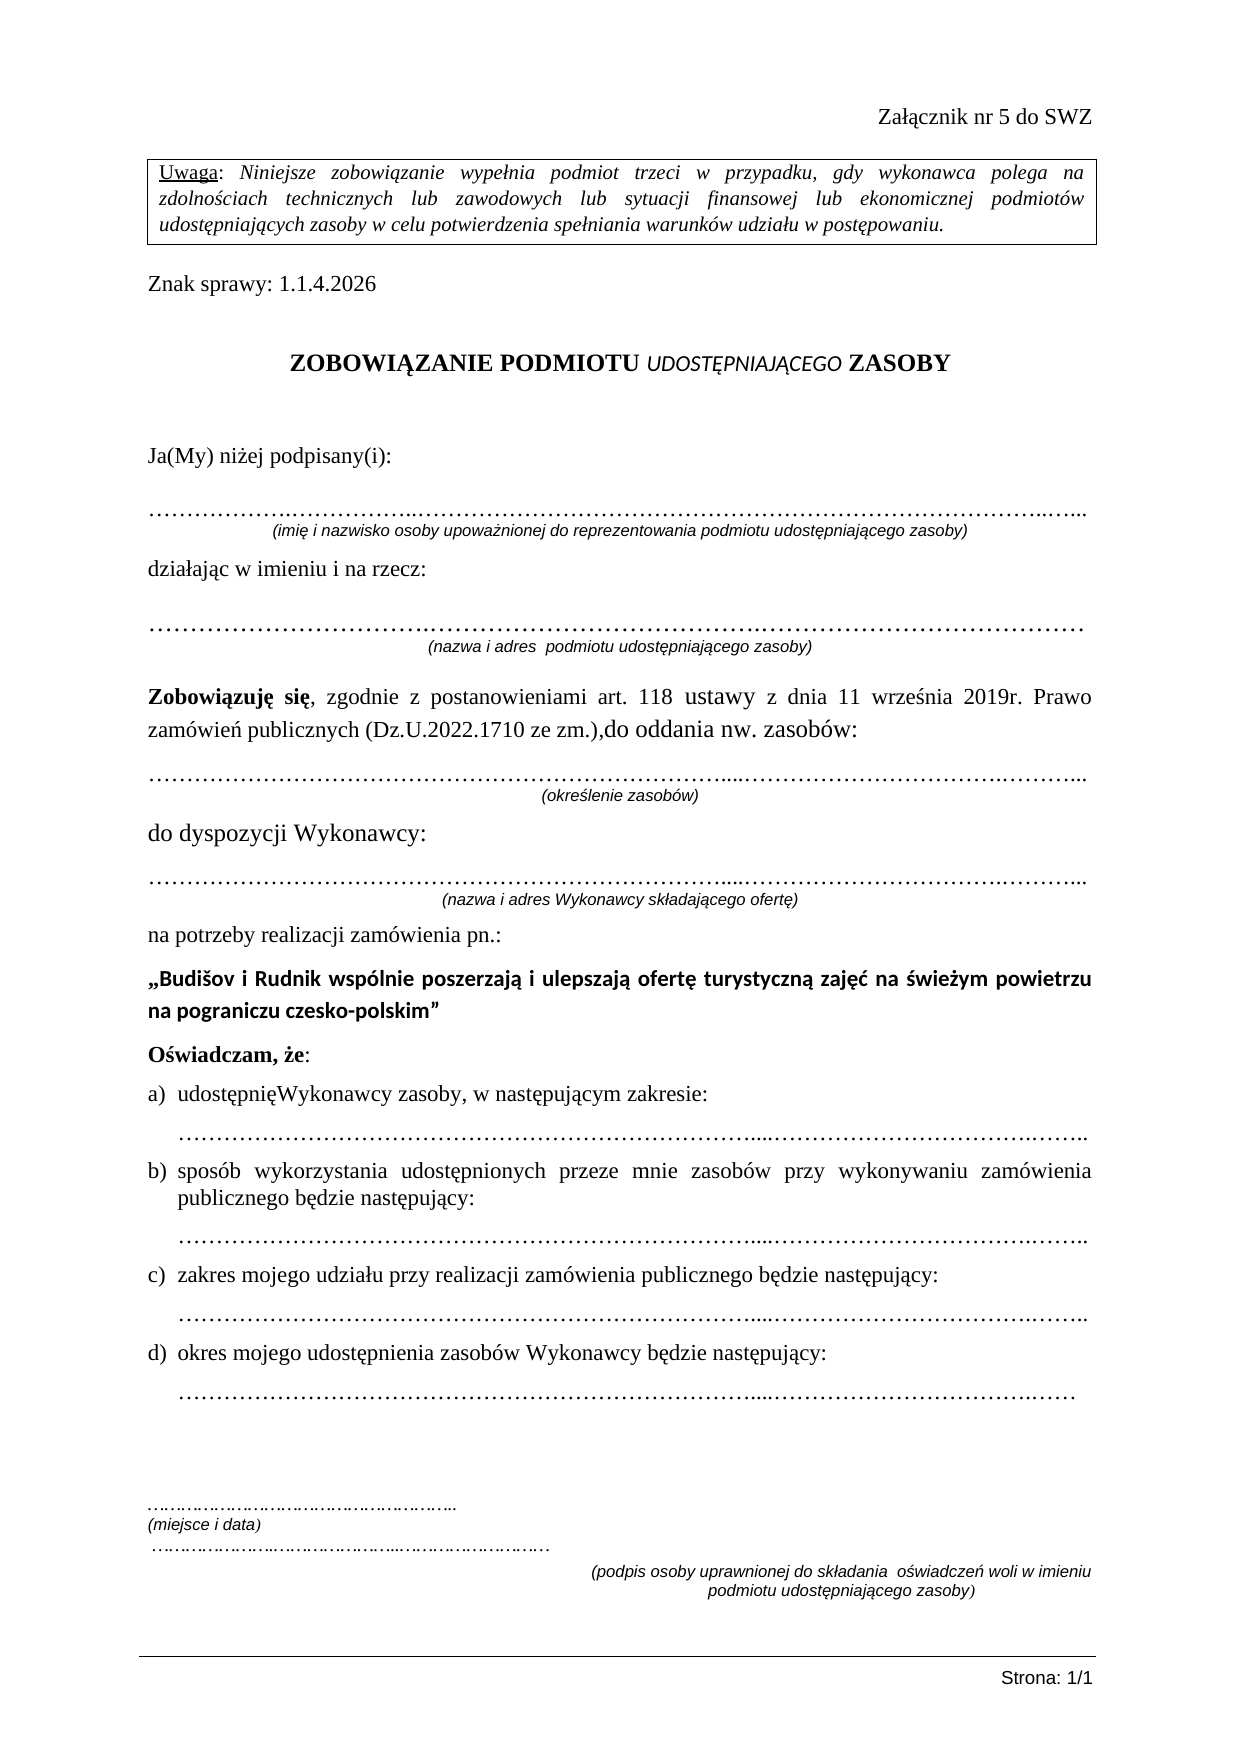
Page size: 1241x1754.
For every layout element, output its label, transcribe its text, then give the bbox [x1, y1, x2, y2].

text Oświadczam, że: [148, 1041, 1093, 1067]
text …………………………………………………………………....…………………………….…….. [177, 1300, 1093, 1327]
text …………………………………………………………………....…………………………….…… [177, 1378, 1093, 1404]
text ……………………………………………….. [148, 1493, 1093, 1514]
table_header Uwaga: Niniejsze zobowiązanie wypełnia podmiot trzeci w przypadku, gdy wykonawca polega na zdolnościach technicznych lub zawodowych lub sytuacji finansowej lub ekonomicznej podmiotów udostępniających zasoby w celu potwierdzenia spełniania warunków udziału w postępowaniu. [148, 160, 1096, 244]
text ……………….……………..………………………………………………………………………..…... [148, 495, 1093, 521]
list udostępnięWykonawcy zasoby, w następującym zakresie: [148, 1080, 1093, 1106]
list sposób wykorzystania udostępnionych przeze mnie zasobów przy wykonywaniu zamówienia publicznego będzie następujący: [148, 1157, 1093, 1210]
text (nazwa i adres podmiotu udostępniającego zasoby) [148, 637, 1093, 656]
text na potrzeby realizacji zamówienia pn.: [148, 921, 1093, 948]
text (miejsce i data) [148, 1514, 1093, 1533]
text (określenie zasobów) [148, 786, 1093, 805]
text (podpis osoby uprawnionej do składania oświadczeń woli w imieniu podmiotu udostępniającego zasoby) [590, 1561, 1093, 1600]
text (imię i nazwisko osoby upoważnionej do reprezentowania podmiotu udostępniającego zasoby) [148, 521, 1093, 540]
text …………………………………………………………………....…………………………….…….. [177, 1223, 1093, 1249]
list okres mojego udostępnienia zasobów Wykonawcy będzie następujący: [148, 1339, 1093, 1366]
list zakres mojego udziału przy realizacji zamówienia publicznego będzie następujący: [148, 1261, 1093, 1288]
text ZOBOWIĄZANIE PODMIOTU UDOSTĘPNIAJĄCEGO ZASOBY [148, 348, 1093, 377]
text …………………………………………………………………....…………………………….…….. [177, 1118, 1093, 1145]
text „Budišov i Rudnik wspólnie poszerzają i ulepszają ofertę turystyczną zajęć na świeżym powietrzu na pograniczu czesko-polskim” [148, 964, 1093, 1024]
text Zobowiązuję się, zgodnie z postanowieniami art. 118 ustawy z dnia 11 września 2019r. Prawo zamówień publicznych (Dz.U.2022.1710 ze zm.),do oddania nw. zasobów: [148, 681, 1093, 743]
text Znak sprawy: 1.1.4.2026 [148, 270, 1093, 296]
subtitle Załącznik nr 5 do SWZ [207, 103, 1093, 130]
text działając w imieniu i na rzecz: [148, 556, 1093, 582]
text …………………………………………………………………....…………………………….………... [148, 863, 1093, 889]
text ………………….…………………..……………………… [148, 1533, 1093, 1555]
text …………………………………………………………………....…………………………….………... [148, 760, 1093, 786]
text (nazwa i adres Wykonawcy składającego ofertę) [148, 889, 1093, 909]
text …………………………….………………………………….………………………………… [148, 608, 1093, 637]
text do dyspozycji Wykonawcy: [148, 818, 1093, 846]
text Ja(My) niżej podpisany(i): [148, 442, 1093, 468]
